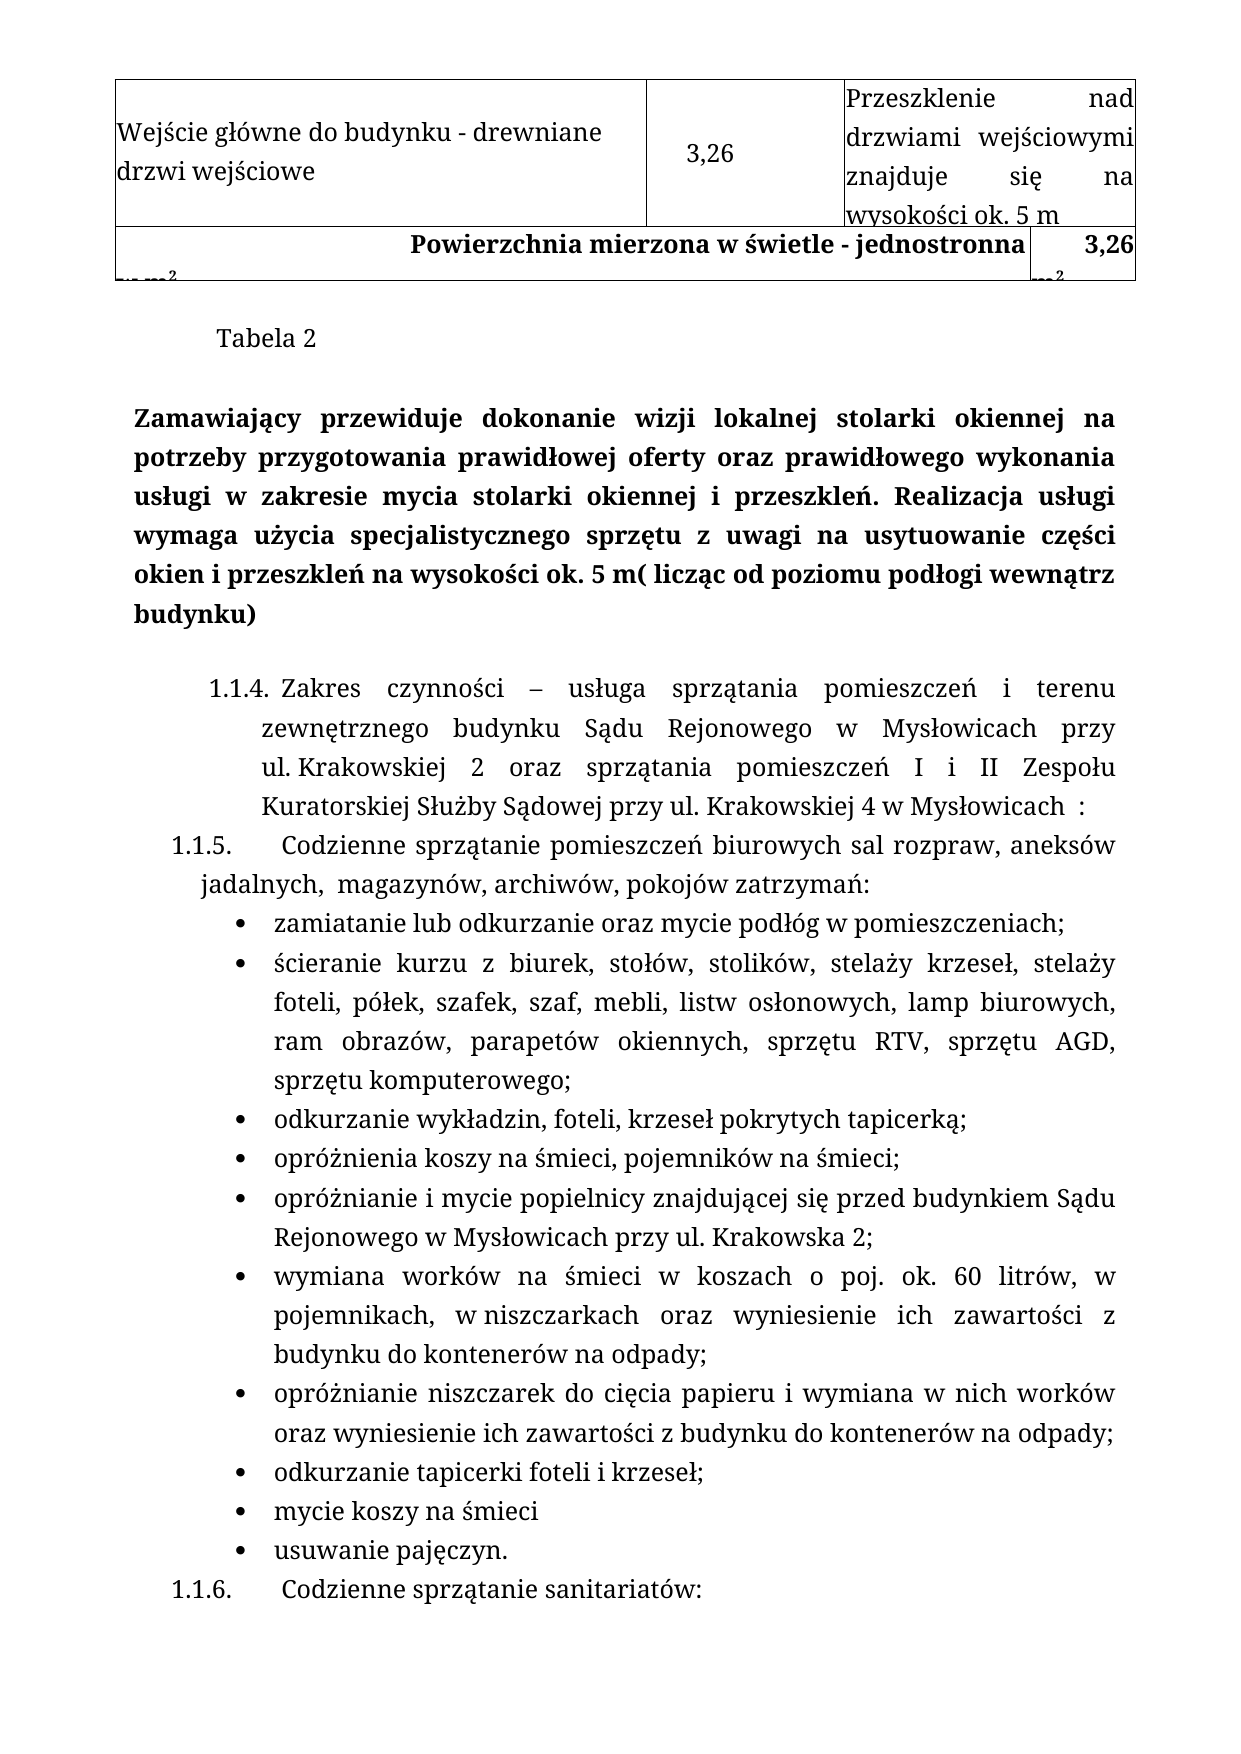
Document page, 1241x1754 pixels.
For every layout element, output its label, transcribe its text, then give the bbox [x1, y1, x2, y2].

list opróżnianie niszczarek do cięcia papieru i wymiana w nich worków oraz wyniesienie ich zawartości z budynku do kontenerów na odpady; [236, 1376, 1116, 1449]
list usuwanie pajęczyn. [236, 1533, 1116, 1567]
list Zamawiający przewiduje dokonanie wizji lokalnej stolarki okiennej na potrzeby przygotowania prawidłowej oferty oraz prawidłowego wykonania usługi w zakresie mycia stolarki okiennej i przeszkleń. Realizacja usługi wymaga użycia specjalistycznego sprzętu z uwagi na usytuowanie części okien i przeszkleń na wysokości ok. 5 m( licząc od poziomu podłogi wewnątrz budynku) [134, 400, 1116, 630]
table_cell 3,26 m2 [1031, 227, 1135, 279]
list ścieranie kurzu z biurek, stołów, stolików, stelaży krzeseł, stelaży foteli, półek, szafek, szaf, mebli, listw osłonowych, lamp biurowych, ram obrazów, parapetów okiennych, sprzętu RTV, sprzętu AGD, sprzętu komputerowego; [236, 945, 1116, 1097]
list odkurzanie tapicerki foteli i krzeseł; [236, 1454, 1116, 1488]
list opróżnianie i mycie popielnicy znajdującej się przed budynkiem Sądu Rejonowego w Mysłowicach przy ul. Krakowska 2; [236, 1180, 1116, 1253]
list zamiatanie lub odkurzanie oraz mycie podłóg w pomieszczeniach; [236, 906, 1116, 940]
list wymiana worków na śmieci w koszach o poj. ok. 60 litrów, w pojemnikach, w niszczarkach oraz wyniesienie ich zawartości z budynku do kontenerów na odpady; [236, 1258, 1116, 1371]
table_cell Wejście główne do budynku - drewniane drzwi wejściowe [116, 80, 646, 226]
list mycie koszy na śmieci [236, 1493, 1116, 1528]
list Zakres czynności – usługa sprzątania pomieszczeń i terenu zewnętrznego budynku Sądu Rejonowego w Mysłowicach przy ul. Krakowskiej 2 oraz sprzątania pomieszczeń I i II Zespołu Kuratorskiej Służby Sądowej przy ul. Krakowskiej 4 w Mysłowicach : [209, 671, 1116, 823]
list odkurzanie wykładzin, foteli, krzeseł pokrytych tapicerką; [236, 1102, 1116, 1136]
text Tabela 2 [216, 321, 1116, 355]
list opróżnienia koszy na śmieci, pojemników na śmieci; [236, 1141, 1116, 1175]
table_cell 3,26 [647, 80, 844, 226]
list Codzienne sprzątanie sanitariatów: [171, 1572, 1116, 1606]
table_cell Przeszklenie nad drzwiami wejściowymi znajduje się na wysokości ok. 5 m [845, 80, 1135, 226]
table_cell Powierzchnia mierzona w świetle - jednostronna w m2 [116, 227, 1030, 279]
list Codzienne sprzątanie pomieszczeń biurowych sal rozpraw, aneksów jadalnych, magazynów, archiwów, pokojów zatrzymań: [171, 828, 1116, 901]
